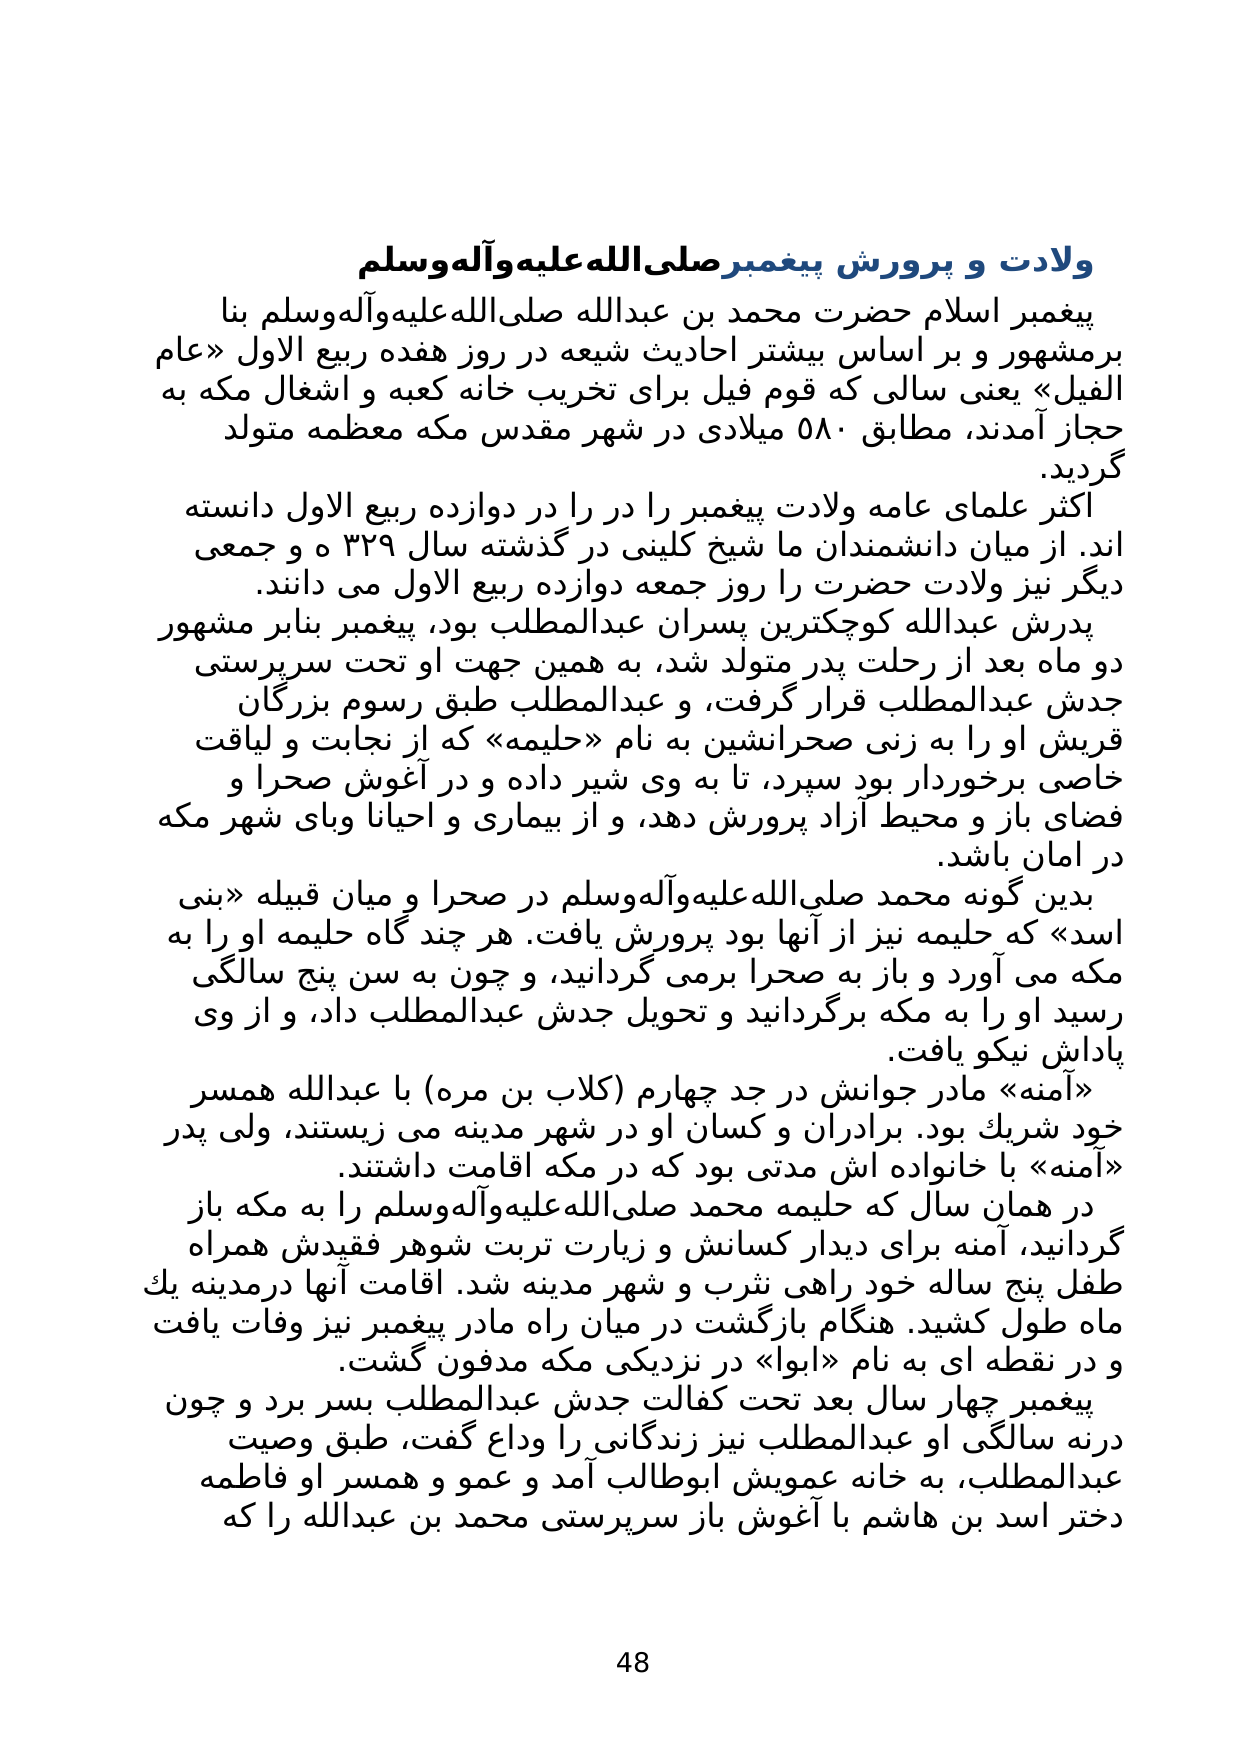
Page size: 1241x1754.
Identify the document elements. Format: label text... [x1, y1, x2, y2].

text «آمنه» مادر جوانش در جد چهارم (كلاب بن مره) با عبدالله همسر خود شريك بود. برادران و كسان او در شهر مدينه می زيستند، ولی پدر «آمنه» با خانواده اش مدتی بود كه در مكه اقامت داشتند. [141, 1069, 1125, 1186]
text در همان سال كه حليمه محمد صلی‌الله‌عليه‌وآله‌وسلم را به مكه باز گردانيد، آمنه برای ديدار كسانش و زيارت تربت شوهر فقيدش همراه طفل پنج ساله خود راهی نثرب و شهر مدينه شد. اقامت آنها درمدينه يك ماه طول كشيد. هنگام بازگشت در ميان راه مادر پيغمبر نيز وفات يافت و در نقطه ای به نام «ابوا» در نزديكی مكه مدفون گشت. [141, 1186, 1125, 1380]
text اكثر علمای عامه ولادت پيغمبر را در را در دوازده ربيع الاول دانسته اند. از ميان دانشمندان ما شيخ كلينی در گذشته سال ٣٢٩ ه و جمعی ديگر نيز ولادت حضرت را روز جمعه دوازده ربيع الاول می دانند. [141, 486, 1125, 603]
subtitle ولادت و پرورش پيغمبرصلی‌الله‌عليه‌وآله‌وسلم [141, 241, 1125, 279]
text بدين گونه محمد صلی‌الله‌عليه‌وآله‌وسلم در صحرا و ميان قبيله «بنی اسد» كه حليمه نيز از آنها بود پرورش يافت. هر چند گاه حليمه او را به مكه می آورد و باز به صحرا برمی گردانيد، و چون به سن پنج سالگی رسيد او را به مكه برگردانيد و تحويل جدش عبدالمطلب داد، و از وی پاداش نيكو يافت. [141, 875, 1125, 1069]
text پدرش عبدالله كوچكترين پسران عبدالمطلب بود، پيغمبر بنابر مشهور دو ماه بعد از رحلت پدر متولد شد، به همين جهت او تحت سرپرستی جدش عبدالمطلب قرار گرفت، و عبدالمطلب طبق رسوم بزرگان قريش او را به زنی صحرانشين به نام «حليمه» كه از نجابت و لياقت خاصی برخوردار بود سپرد، تا به وی شير داده و در آغوش صحرا و فضای باز و محيط آزاد پرورش دهد، و از بيماری و احيانا وبای شهر مكه در امان باشد. [141, 603, 1125, 875]
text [141, 1380, 1125, 1535]
text پيغمبر اسلام حضرت محمد بن عبدالله صلی‌الله‌عليه‌وآله‌وسلم بنا برمشهور و بر اساس بيشتر احاديث شيعه در روز هفده ربيع الاول «عام الفيل» يعنی سالی كه قوم فيل برای تخريب خانه كعبه و اشغال مكه به حجاز آمدند، مطابق ٥٨٠ ميلادی در شهر مقدس مكه معظمه متولد گرديد. [141, 292, 1125, 486]
